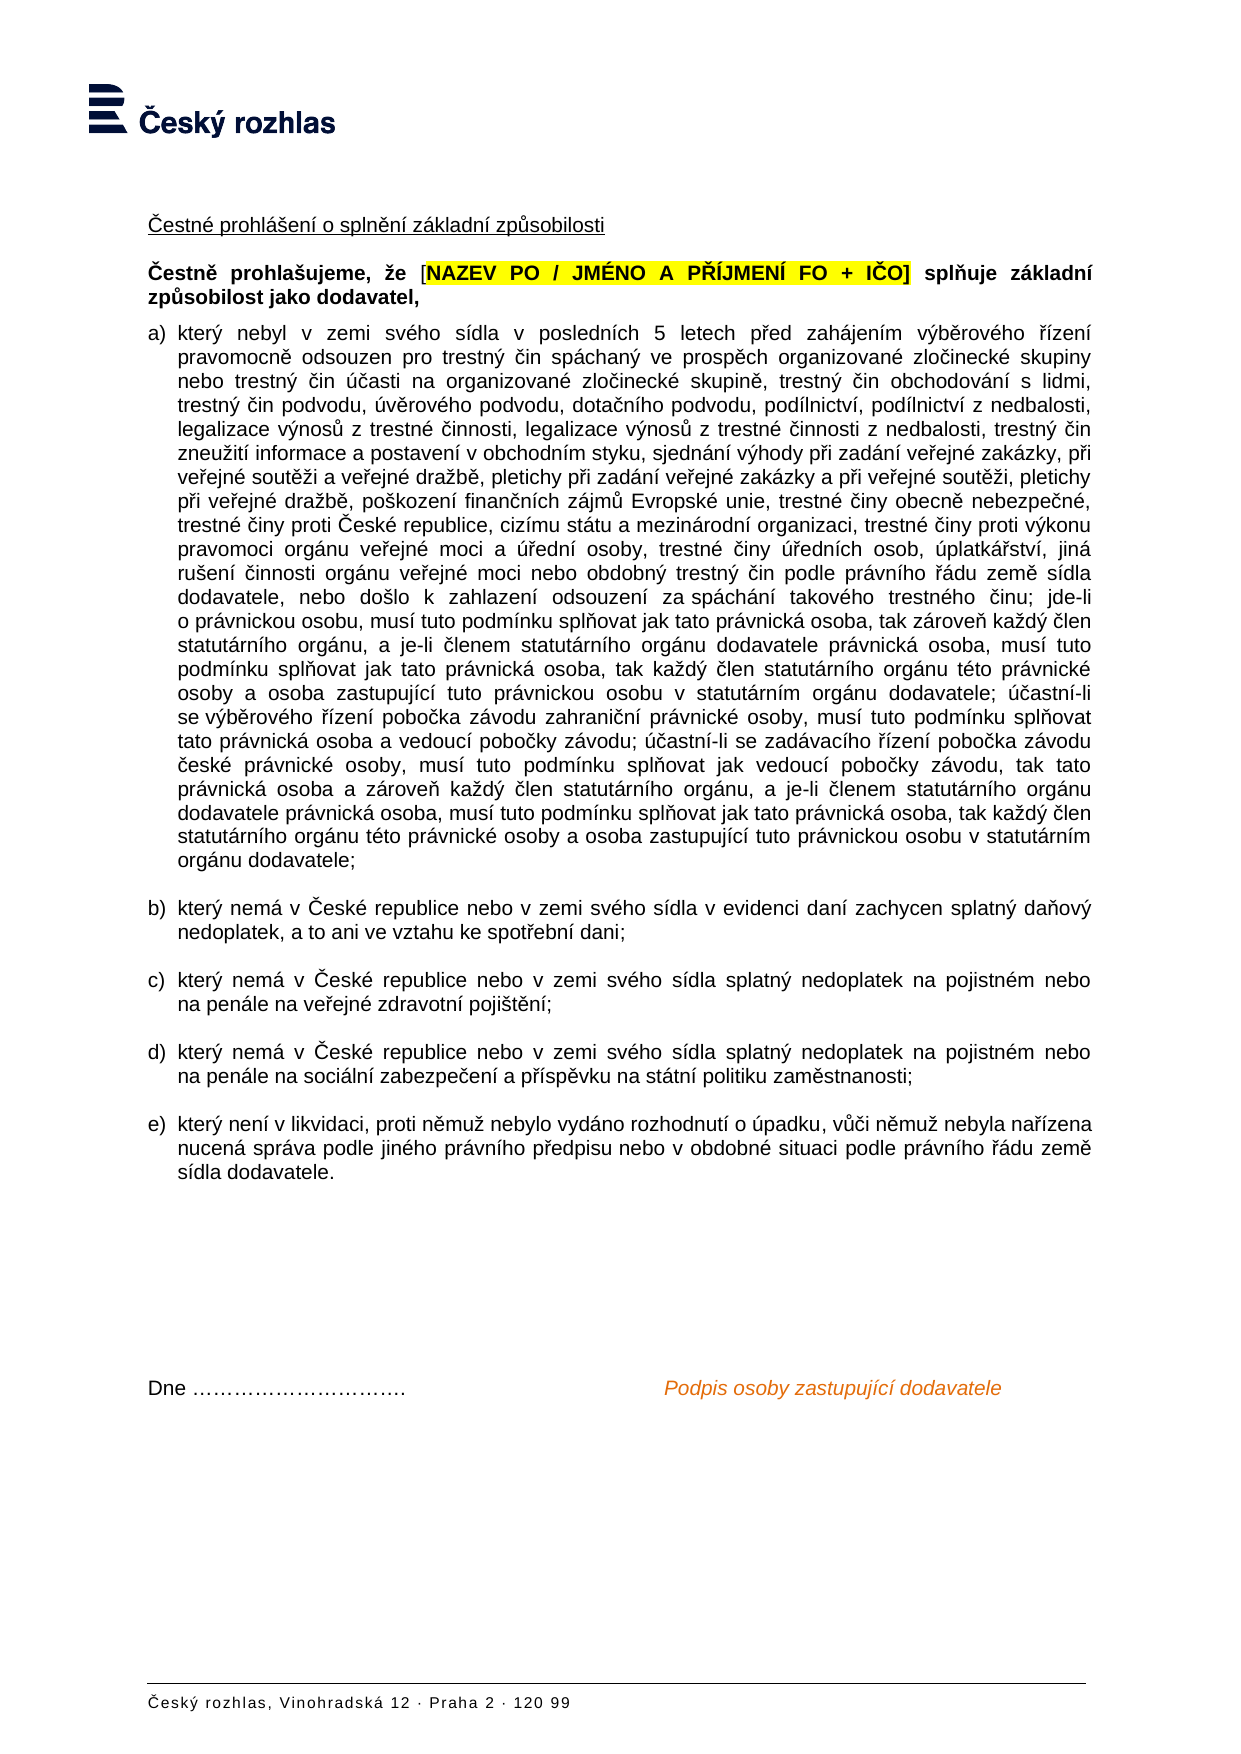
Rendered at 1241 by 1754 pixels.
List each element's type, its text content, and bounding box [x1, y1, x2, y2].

text Čestné prohlášení o splnění základní způsobilosti [148, 213, 1092, 237]
list který nemá v České republice nebo v zemi svého sídla v evidenci daní zachycen splatný daňový nedoplatek, a to ani ve vztahu ke spotřební dani; [148, 896, 1092, 944]
text Čestně prohlašujeme, že [NAZEV PO / JMÉNO A PŘÍJMENÍ FO + IČO] splňuje základní způsobilost jako dodavatel, [148, 261, 1092, 309]
list který nemá v České republice nebo v zemi svého sídla splatný nedoplatek na pojistném nebo na penále na sociální zabezpečení a příspěvku na státní politiku zaměstnanosti; [148, 1040, 1092, 1088]
picture [89, 84, 335, 138]
list který není v likvidaci, proti němuž nebylo vydáno rozhodnutí o úpadku, vůči němuž nebyla nařízena nucená správa podle jiného právního předpisu nebo v obdobné situaci podle právního řádu země sídla dodavatele. [148, 1112, 1092, 1184]
text Dne …………………………. Podpis osoby zastupující dodavatele [148, 1375, 1092, 1399]
list který nemá v České republice nebo v zemi svého sídla splatný nedoplatek na pojistném nebo na penále na veřejné zdravotní pojištění; [148, 968, 1092, 1016]
list který nebyl v zemi svého sídla v posledních 5 letech před zahájením výběrového řízení pravomocně odsouzen pro trestný čin spáchaný ve prospěch organizované zločinecké skupiny nebo trestný čin účasti na organizované zločinecké skupině, trestný čin obchodování s lidmi, trestný čin podvodu, úvěrového podvodu, dotačního podvodu, podílnictví, podílnictví z nedbalosti, legalizace výnosů z trestné činnosti, legalizace výnosů z trestné činnosti z nedbalosti, trestný čin zneužití informace a postavení v obchodním styku, sjednání výhody při zadání veřejné zakázky, při veřejné soutěži a veřejné dražbě, pletichy při zadání veřejné zakázky a při veřejné soutěži, pletichy při veřejné dražbě, poškození finančních zájmů Evropské unie, trestné činy obecně nebezpečné, trestné činy proti České republice, cizímu státu a mezinárodní organizaci, trestné činy proti výkonu pravomoci orgánu veřejné moci a úřední osoby, trestné činy úředních osob, úplatkářství, jiná rušení činnosti orgánu veřejné moci nebo obdobný trestný čin podle právního řádu země sídla dodavatele, nebo došlo k zahlazení odsouzení za spáchání takového trestného činu; jde-li o právnickou osobu, musí tuto podmínku splňovat jak tato právnická osoba, tak zároveň každý člen statutárního orgánu, a je-li členem statutárního orgánu dodavatele právnická osoba, musí tuto podmínku splňovat jak tato právnická osoba, tak každý člen statutárního orgánu této právnické osoby a osoba zastupující tuto právnickou osobu v statutárním orgánu dodavatele; účastní-li se výběrového řízení pobočka závodu zahraniční právnické osoby, musí tuto podmínku splňovat tato právnická osoba a vedoucí pobočky závodu; účastní-li se zadávacího řízení pobočka závodu české právnické osoby, musí tuto podmínku splňovat jak vedoucí pobočky závodu, tak tato právnická osoba a zároveň každý člen statutárního orgánu, a je-li členem statutárního orgánu dodavatele právnická osoba, musí tuto podmínku splňovat jak tato právnická osoba, tak každý člen statutárního orgánu této právnické osoby a osoba zastupující tuto právnickou osobu v statutárním orgánu dodavatele; [148, 321, 1092, 872]
